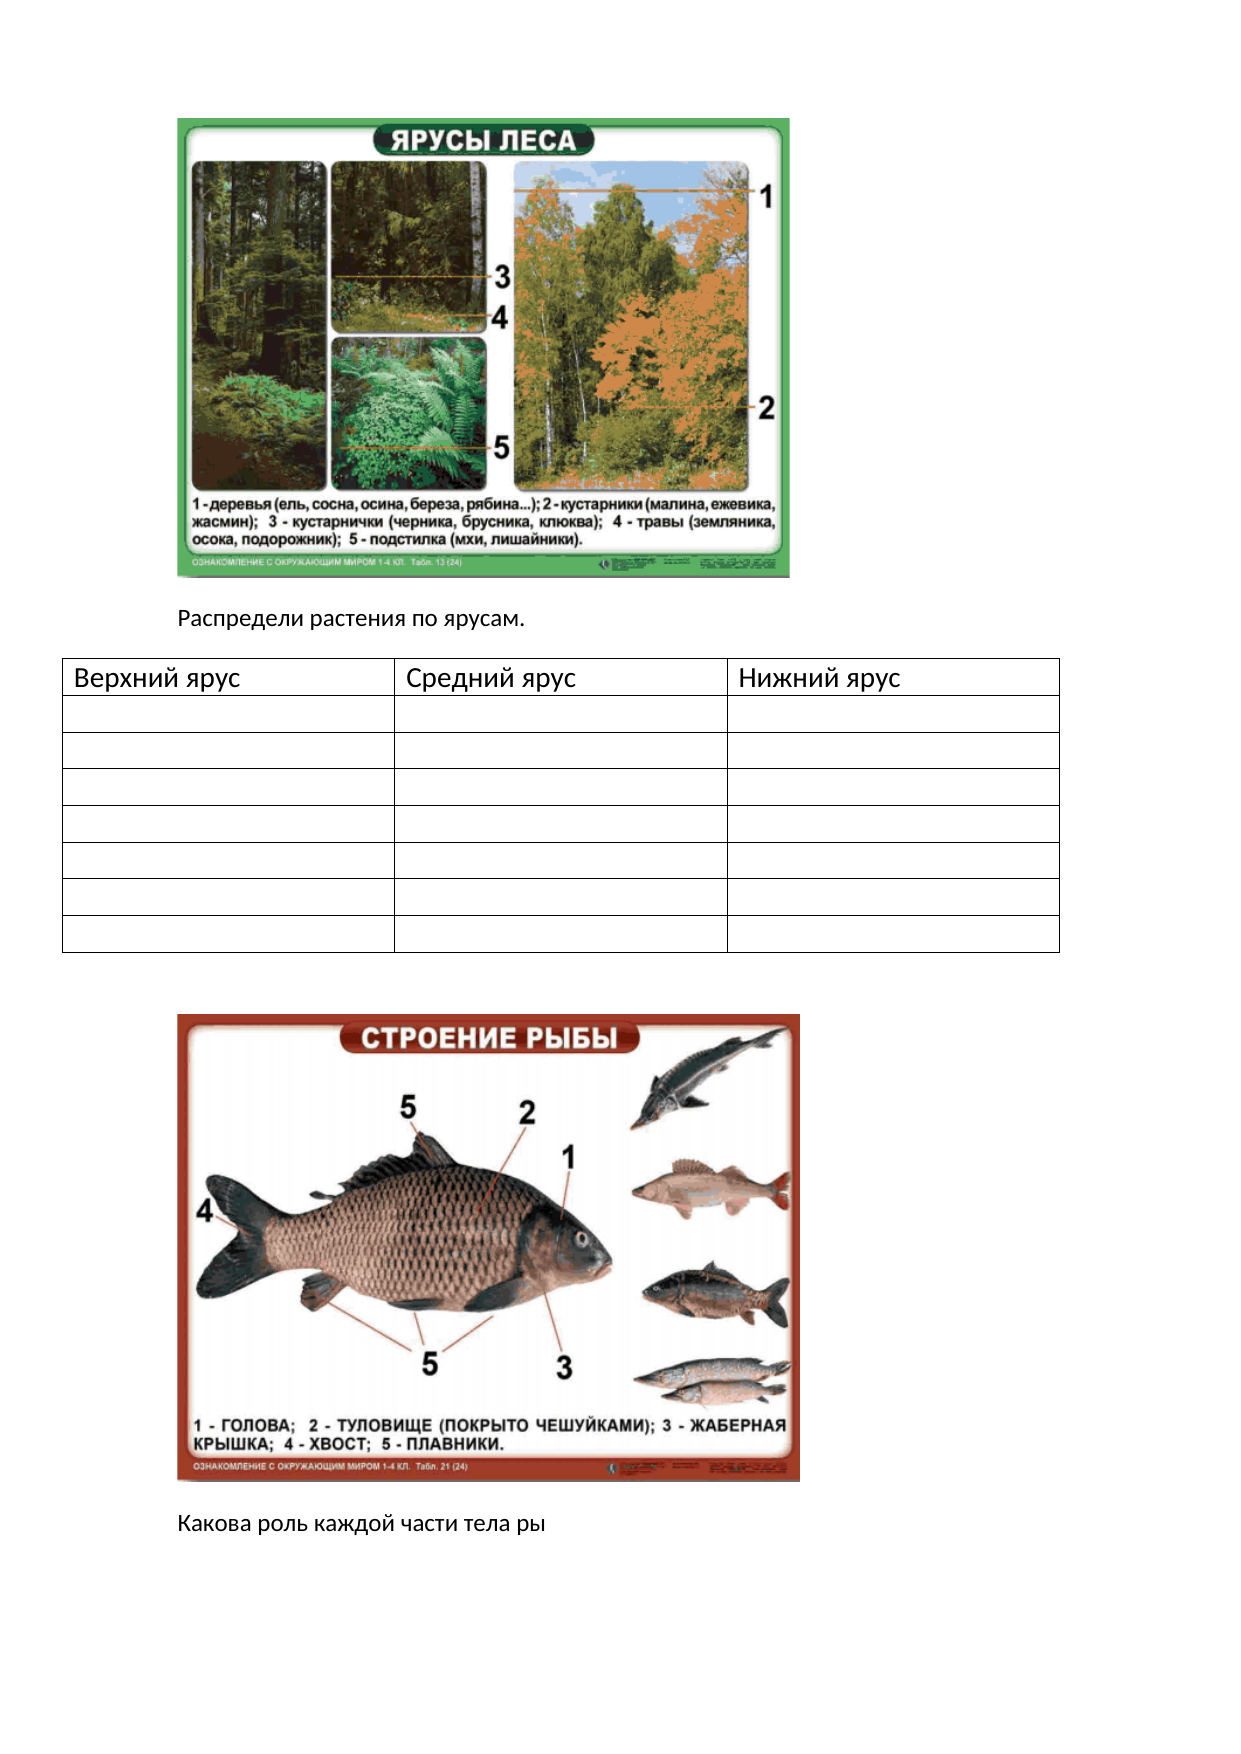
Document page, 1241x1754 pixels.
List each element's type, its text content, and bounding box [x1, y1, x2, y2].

table_cell [63, 879, 394, 915]
table_cell [728, 879, 1059, 915]
table_cell [63, 733, 394, 768]
table_cell [395, 879, 727, 915]
table_cell [63, 696, 394, 732]
table_header Верхний ярус [63, 659, 394, 695]
text Распредели растения по ярусам. [74, 602, 1152, 633]
table_cell [395, 696, 727, 732]
table_cell [63, 916, 394, 952]
table_cell [395, 843, 727, 878]
table_cell [728, 696, 1059, 732]
table_cell [63, 806, 394, 842]
table_header Нижний ярус [728, 659, 1059, 695]
table_cell [728, 806, 1059, 842]
table_cell [728, 916, 1059, 952]
table_cell [395, 733, 727, 768]
picture [177, 118, 790, 578]
table_cell [395, 806, 727, 842]
text Какова роль каждой части тела ры [177, 1507, 1152, 1537]
table_cell [63, 843, 394, 878]
table_cell [728, 769, 1059, 805]
table_cell [395, 769, 727, 805]
table_cell [395, 916, 727, 952]
table_cell [728, 843, 1059, 878]
table_cell [63, 769, 394, 805]
table_cell [728, 733, 1059, 768]
picture [177, 1014, 800, 1482]
table_header Средний ярус [395, 659, 727, 695]
